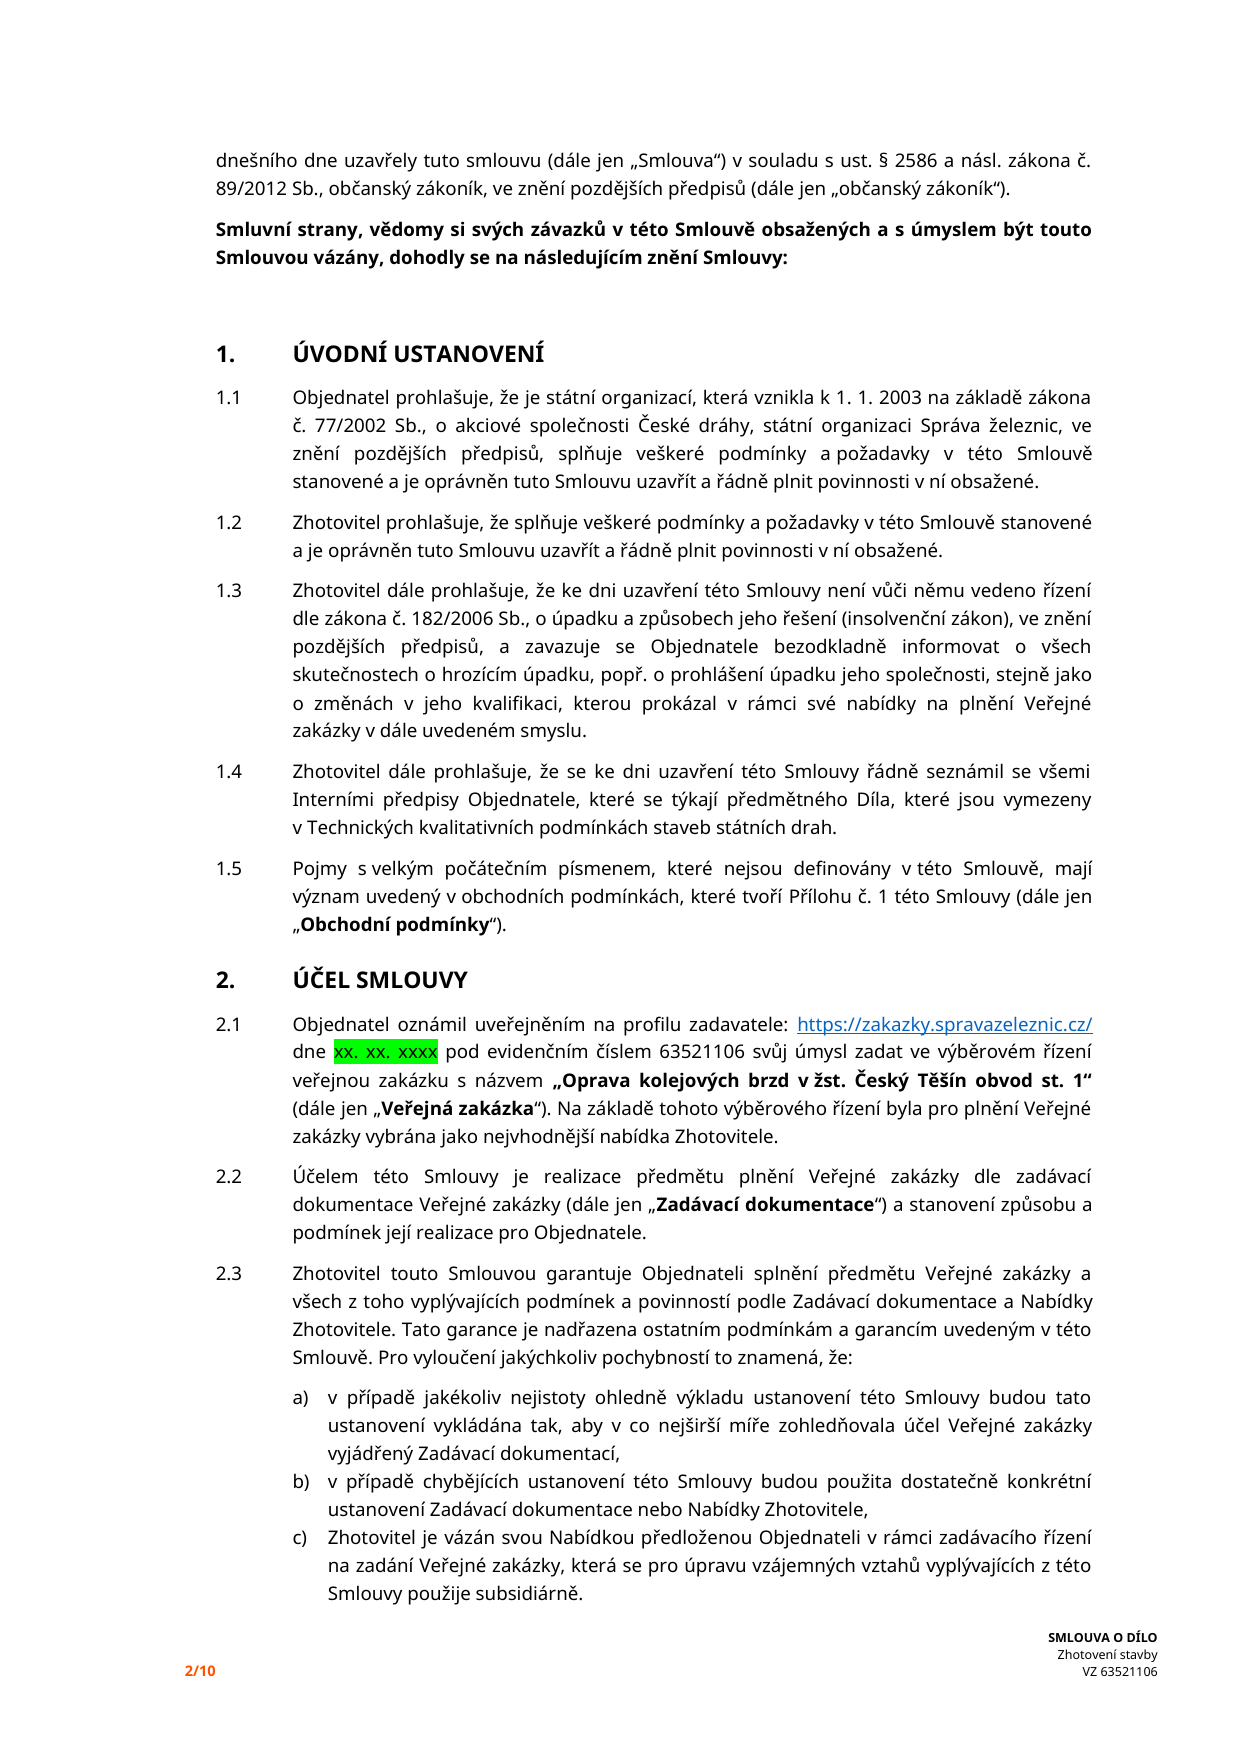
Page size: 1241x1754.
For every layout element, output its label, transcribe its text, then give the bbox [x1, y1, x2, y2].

text Objednatel oznámil uveřejněním na profilu zadavatele: https://zakazky.spravazeleznic.cz/ dne xx. xx. xxxx pod evidenčním číslem 63521106 svůj úmysl zadat ve výběrovém řízení veřejnou zakázku s názvem „Oprava kolejových brzd v žst. Český Těšín obvod st. 1“ (dále jen „Veřejná zakázka“). Na základě tohoto výběrového řízení byla pro plnění Veřejné zakázky vybrána jako nejvhodnější nabídka Zhotovitele. [216, 1011, 1093, 1148]
text dnešního dne uzavřely tuto smlouvu (dále jen „Smlouva“) v souladu s ust. § 2586 a násl. zákona č. 89/2012 Sb., občanský zákoník, ve znění pozdějších předpisů (dále jen „občanský zákoník“). [216, 148, 1093, 201]
text ÚVODNÍ USTANOVENÍ [216, 338, 1093, 369]
text Zhotovitel prohlašuje, že splňuje veškeré podmínky a požadavky v této Smlouvě stanovené a je oprávněn tuto Smlouvu uzavřít a řádně plnit povinnosti v ní obsažené. [216, 509, 1093, 563]
text Pojmy s velkým počátečním písmenem, které nejsou definovány v této Smlouvě, mají význam uvedený v obchodních podmínkách, které tvoří Přílohu č. 1 této Smlouvy (dále jen „Obchodní podmínky“). [216, 855, 1093, 936]
text v případě jakékoliv nejistoty ohledně výkladu ustanovení této Smlouvy budou tato ustanovení vykládána tak, aby v co nejširší míře zohledňovala účel Veřejné zakázky vyjádřený Zadávací dokumentací, [292, 1384, 1093, 1466]
text Zhotovitel dále prohlašuje, že ke dni uzavření této Smlouvy není vůči němu vedeno řízení dle zákona č. 182/2006 Sb., o úpadku a způsobech jeho řešení (insolvenční zákon), ve znění pozdějších předpisů, a zavazuje se Objednatele bezodkladně informovat o všech skutečnostech o hrozícím úpadku, popř. o prohlášení úpadku jeho společnosti, stejně jako o změnách v jeho kvalifikaci, kterou prokázal v rámci své nabídky na plnění Veřejné zakázky v dále uvedeném smyslu. [216, 578, 1093, 743]
text ÚČEL SMLOUVY [216, 964, 1093, 995]
text Objednatel prohlašuje, že je státní organizací, která vznikla k 1. 1. 2003 na základě zákona č. 77/2002 Sb., o akciové společnosti České dráhy, státní organizaci Správa železnic, ve znění pozdějších předpisů, splňuje veškeré podmínky a požadavky v této Smlouvě stanovené a je oprávněn tuto Smlouvu uzavřít a řádně plnit povinnosti v ní obsažené. [216, 384, 1093, 494]
text Účelem této Smlouvy je realizace předmětu plnění Veřejné zakázky dle zadávací dokumentace Veřejné zakázky (dále jen „Zadávací dokumentace“) a stanovení způsobu a podmínek její realizace pro Objednatele. [216, 1163, 1093, 1245]
text Zhotovitel touto Smlouvou garantuje Objednateli splnění předmětu Veřejné zakázky a všech z toho vyplývajících podmínek a povinností podle Zadávací dokumentace a Nabídky Zhotovitele. Tato garance je nadřazena ostatním podmínkám a garancím uvedeným v této Smlouvě. Pro vyloučení jakýchkoliv pochybností to znamená, že: [216, 1260, 1093, 1369]
text v případě chybějících ustanovení této Smlouvy budou použita dostatečně konkrétní ustanovení Zadávací dokumentace nebo Nabídky Zhotovitele, [292, 1469, 1093, 1522]
text Zhotovitel dále prohlašuje, že se ke dni uzavření této Smlouvy řádně seznámil se všemi Interními předpisy Objednatele, které se týkají předmětného Díla, které jsou vymezeny v Technických kvalitativních podmínkách staveb státních drah. [216, 758, 1093, 840]
text Zhotovitel je vázán svou Nabídkou předloženou Objednateli v rámci zadávacího řízení na zadání Veřejné zakázky, která se pro úpravu vzájemných vztahů vyplývajících z této Smlouvy použije subsidiárně. [292, 1525, 1093, 1606]
text Smluvní strany, vědomy si svých závazků v této Smlouvě obsažených a s úmyslem být touto Smlouvou vázány, dohodly se na následujícím znění Smlouvy: [216, 216, 1093, 270]
